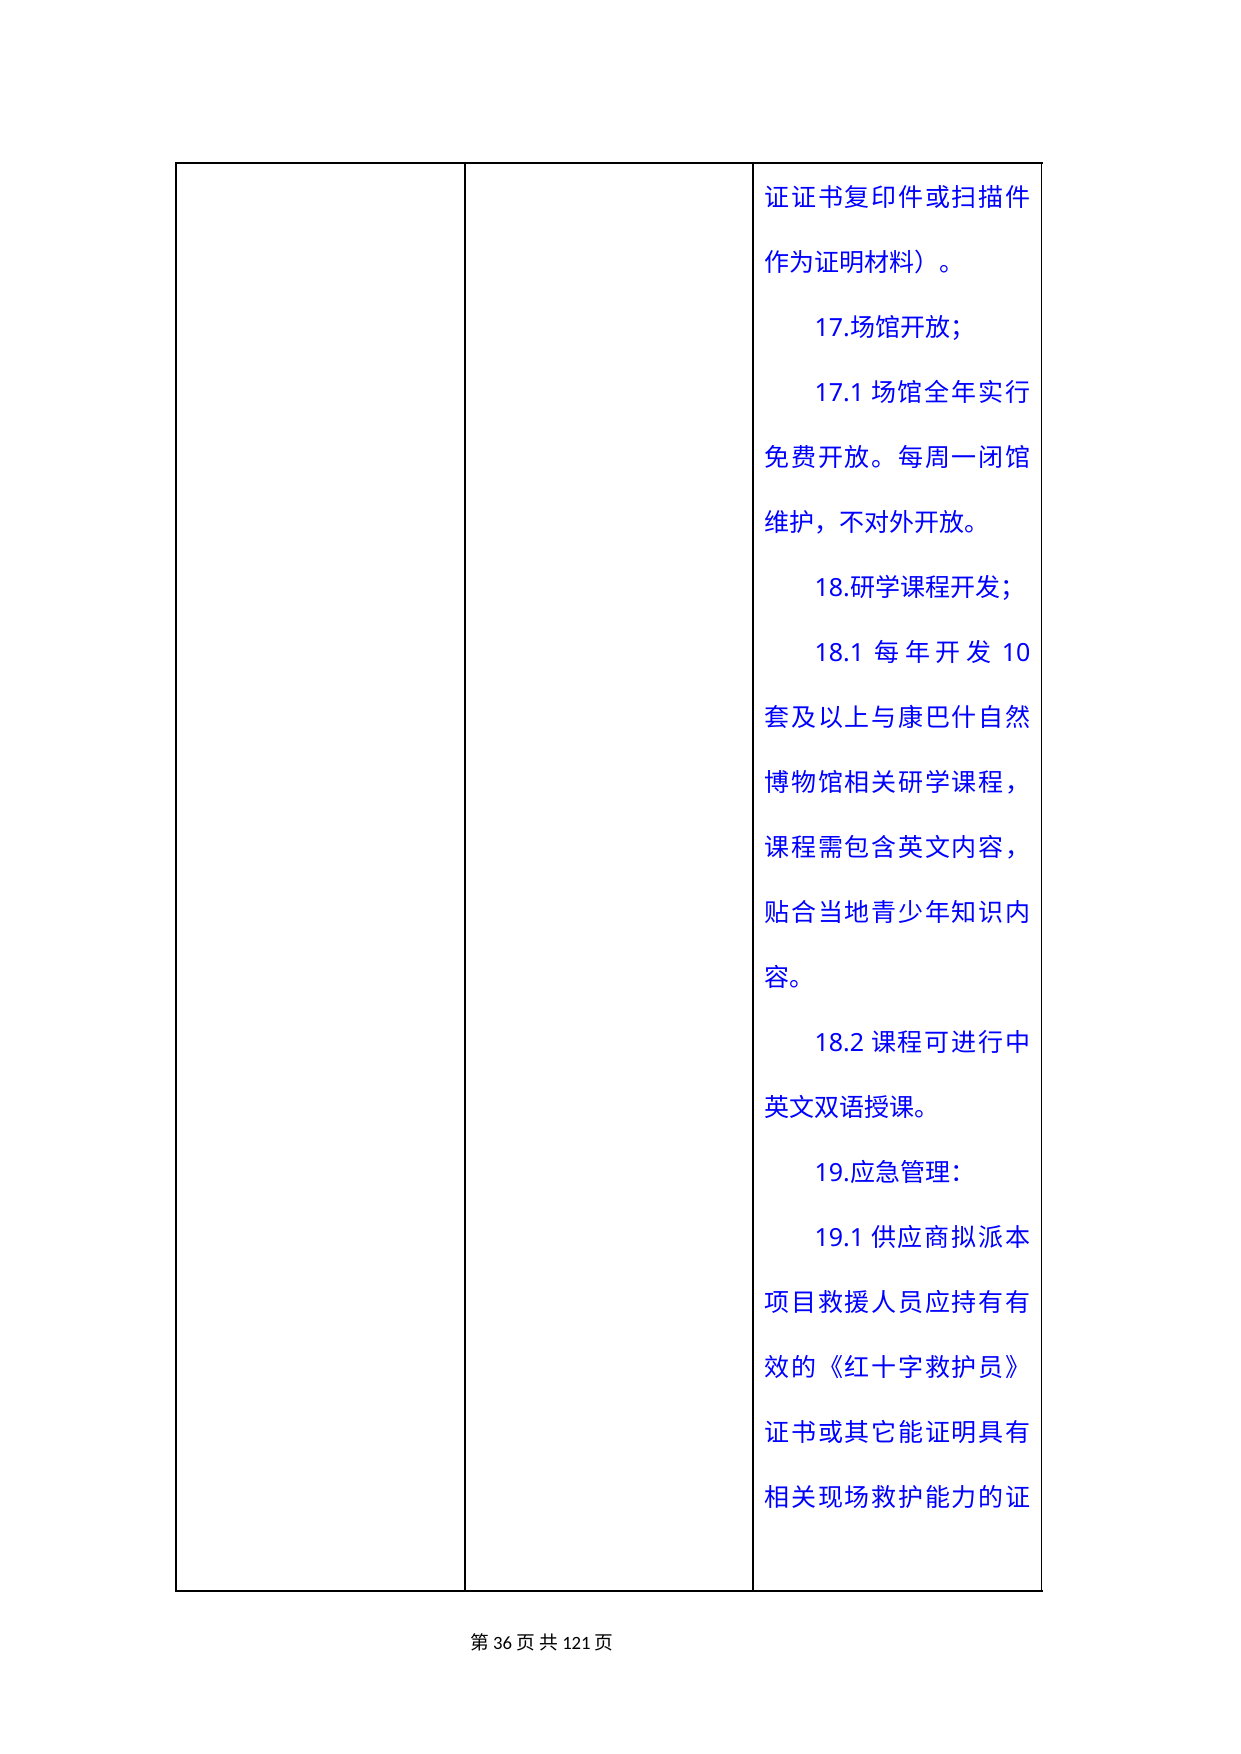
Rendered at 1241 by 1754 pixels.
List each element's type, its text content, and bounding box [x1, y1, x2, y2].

table_cell 1 [177, 164, 464, 1590]
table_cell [754, 164, 1041, 1590]
table_cell [466, 164, 752, 1590]
